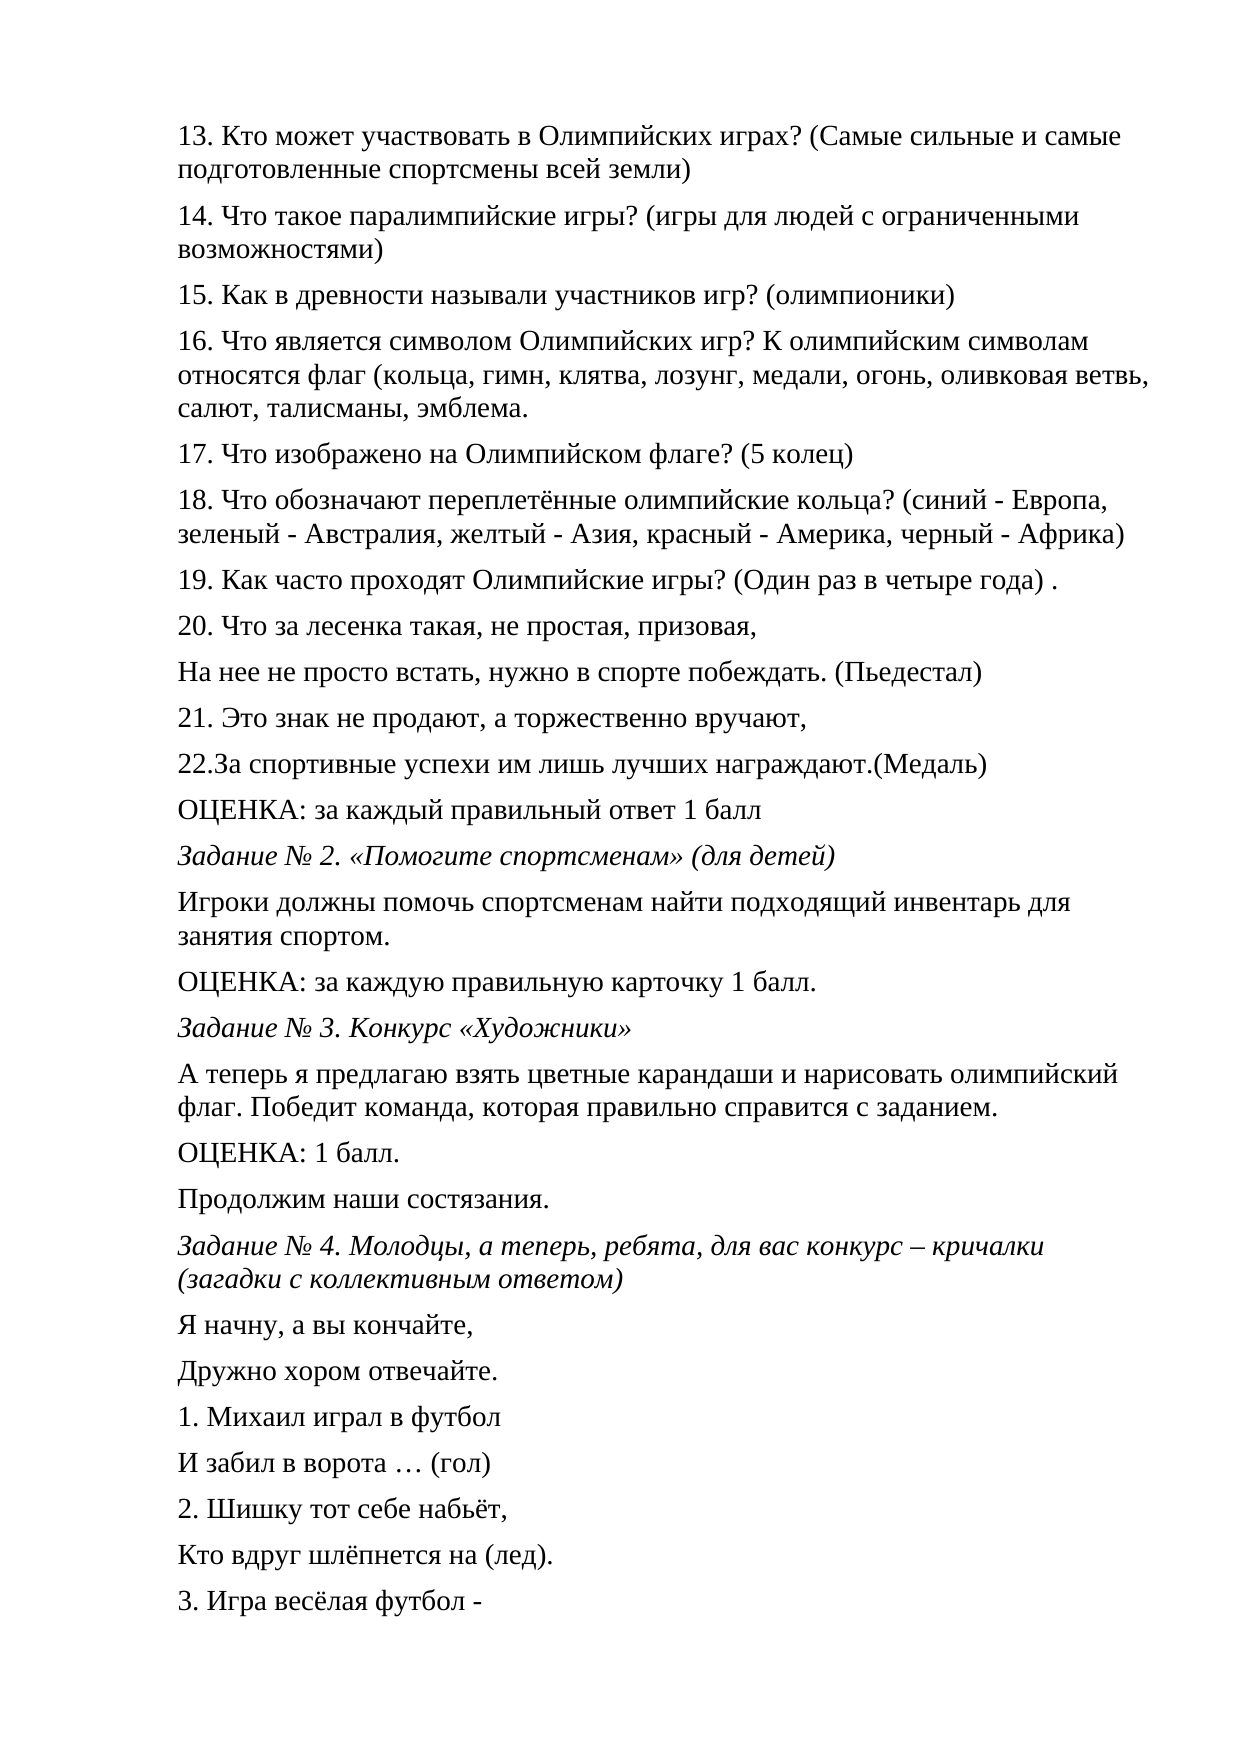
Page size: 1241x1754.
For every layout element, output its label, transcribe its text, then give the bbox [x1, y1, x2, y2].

text Игроки должны помочь спортсменам найти подходящий инвентарь для занятия спортом. [177, 884, 1152, 951]
text Задание № 2. «Помогите спортсменам» (для детей) [177, 838, 1152, 872]
text 21. Это знак не продают, а торжественно вручают, [177, 700, 1152, 734]
text 19. Как часто проходят Олимпийские игры? (Один раз в четыре года) . [177, 562, 1152, 596]
text Задание № 3. Конкурс «Художники» [177, 1010, 1152, 1043]
text Задание № 4. Молодцы, а теперь, ребята, для вас конкурс – кричалки (загадки с коллективным ответом) [177, 1228, 1152, 1295]
text И забил в ворота … (гол) [177, 1445, 1152, 1479]
text 15. Как в древности называли участников игр? (олимпионики) [177, 277, 1152, 311]
text 2. Шишку тот себе набьёт, [177, 1491, 1152, 1525]
text ОЦЕНКА: за каждый правильный ответ 1 балл [177, 792, 1152, 826]
text Дружно хором отвечайте. [177, 1353, 1152, 1387]
text 1. Михаил играл в футбол [177, 1399, 1152, 1433]
text ОЦЕНКА: 1 балл. [177, 1136, 1152, 1169]
text Я начну, а вы кончайте, [177, 1307, 1152, 1341]
text 18. Что обозначают переплетённые олимпийские кольца? (синий - Европа, зеленый - Австралия, желтый - Азия, красный - Америка, черный - Африка) [177, 482, 1152, 549]
text 22.За спортивные успехи им лишь лучших награждают.(Медаль) [177, 746, 1152, 780]
text 16. Что является символом Олимпийских игр? К олимпийским символам относятся флаг (кольца, гимн, клятва, лозунг, медали, огонь, оливковая ветвь, салют, талисманы, эмблема. [177, 323, 1152, 424]
text 3. Игра весёлая футбол - [177, 1583, 1152, 1617]
text ОЦЕНКА: за каждую правильную карточку 1 балл. [177, 964, 1152, 997]
text Продолжим наши состязания. [177, 1182, 1152, 1215]
text На нее не просто встать, нужно в спорте побеждать. (Пьедестал) [177, 654, 1152, 688]
text 17. Что изображено на Олимпийском флаге? (5 колец) [177, 436, 1152, 470]
text Кто вдруг шлёпнется на (лед). [177, 1537, 1152, 1571]
text 14. Что такое паралимпийские игры? (игры для людей с ограниченными возможностями) [177, 198, 1152, 265]
text А теперь я предлагаю взять цветные карандаши и нарисовать олимпийский флаг. Победит команда, которая правильно справится с заданием. [177, 1056, 1152, 1123]
text 13. Кто может участвовать в Олимпийских играх? (Самые сильные и самые подготовленные спортсмены всей земли) [177, 118, 1152, 185]
text 20. Что за лесенка такая, не простая, призовая, [177, 608, 1152, 642]
